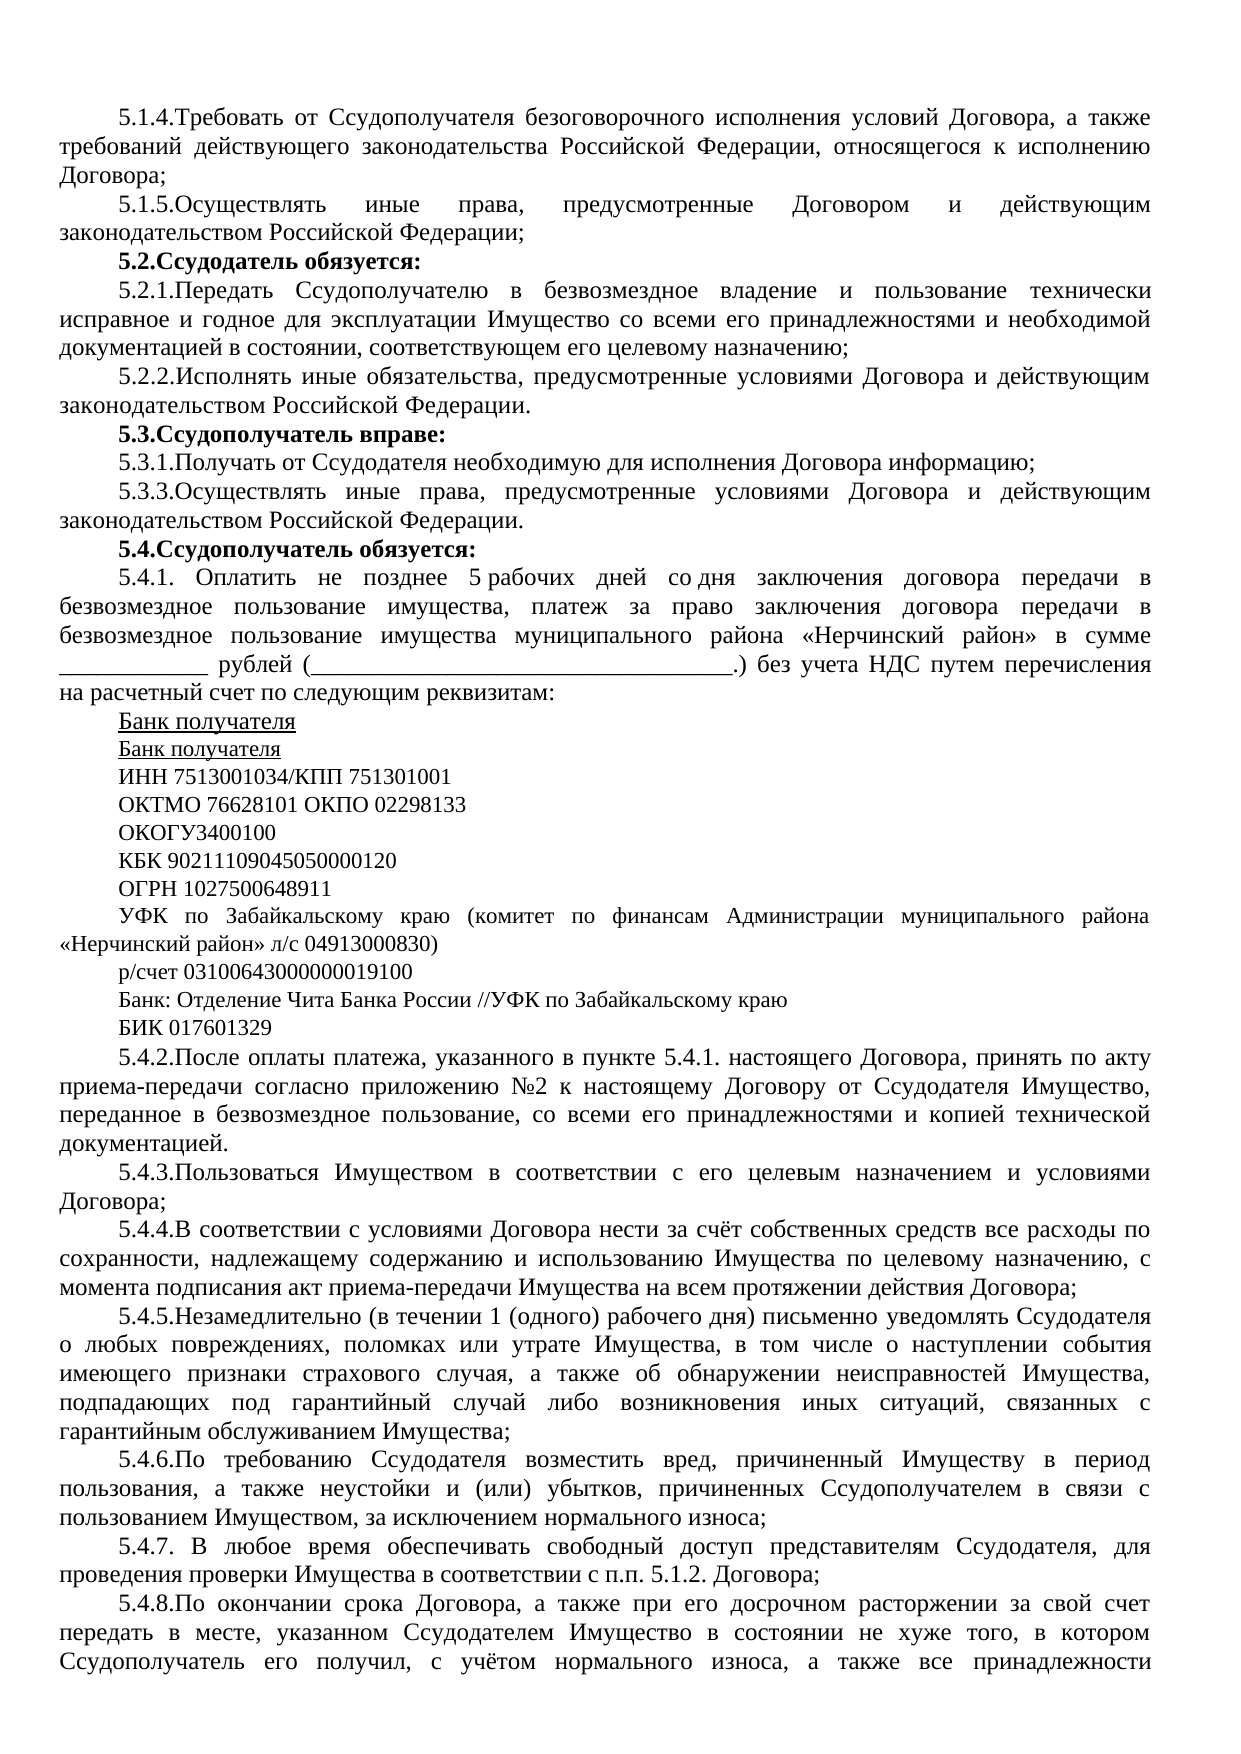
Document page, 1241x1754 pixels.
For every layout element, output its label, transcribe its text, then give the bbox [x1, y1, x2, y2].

text ОКОГУ3400100 [59, 819, 1152, 845]
list 5.4.5.Незамедлительно (в течении 1 (одного) рабочего дня) письменно уведомлять Ссудодателя о любых повреждениях, поломках или утрате Имущества, в том числе о наступлении события имеющего признаки страхового случая, а также об обнаружении неисправностей Имущества, подпадающих под гарантийный случай либо возникновения иных ситуаций, связанных с гарантийным обслуживанием Имущества; [59, 1301, 1152, 1444]
text 5.4.7. В любое время обеспечивать свободный доступ представителям Ссудодателя, для проведения проверки Имущества в соответствии с п.п. 5.1.2. Договора; [59, 1531, 1152, 1588]
text 5.4.1. Оплатить не позднее 5 рабочих дней со дня заключения договора передачи в безвозмездное пользование имущества, платеж за право заключения договора передачи в безвозмездное пользование имущества муниципального района «Нерчинский район» в сумме ____________ рублей (__________________________________.) без учета НДС путем перечисления на расчетный счет по следующим реквизитам: [59, 562, 1152, 706]
list 5.2.2.Исполнять иные обязательства, предусмотренные условиями Договора и действующим законодательством Российской Федерации. [59, 361, 1152, 419]
text 5.4.2.После оплаты платежа, указанного в пункте 5.4.1. настоящего Договора, принять по акту приема-передачи согласно приложению №2 к настоящему Договору от Ссудодателя Имущество, переданное в безвозмездное пользование, со всеми его принадлежностями и копией технической документацией. [59, 1042, 1152, 1157]
text Банк получателя [59, 706, 1152, 735]
text УФК по Забайкальскому краю (комитет по финансам Администрации муниципального района «Нерчинский район» л/с 04913000830) [59, 902, 1152, 957]
text 5.4.6.По требованию Ссудодателя возместить вред, причиненный Имуществу в период пользования, а также неустойки и (или) убытков, причиненных Ссудополучателем в связи с пользованием Имуществом, за исключением нормального износа; [59, 1444, 1152, 1531]
text ОГРН 1027500648911 [59, 874, 1152, 901]
text 5.1.4.Требовать от Ссудополучателя безоговорочного исполнения условий Договора, а также требований действующего законодательства Российской Федерации, относящегося к исполнению Договора; [59, 102, 1152, 189]
list 5.3.3.Осуществлять иные права, предусмотренные условиями Договора и действующим законодательством Российской Федерации. [59, 476, 1152, 534]
list 5.2.1.Передать Ссудополучателю в безвозмездное владение и пользование технически исправное и годное для эксплуатации Имущество со всеми его принадлежностями и необходимой документацией в состоянии, соответствующем его целевому назначению; [59, 275, 1152, 361]
text ИНН 7513001034/КПП 751301001 [59, 763, 1152, 789]
text Банк получателя [59, 735, 1152, 761]
text 5.3.Ссудополучатель вправе: [59, 419, 1152, 447]
text ОКТМО 76628101 ОКПО 02298133 [59, 791, 1152, 817]
text Банк: Отделение Чита Банка России //УФК по Забайкальскому краю [59, 986, 1152, 1013]
text КБК 90211109045050000120 [59, 847, 1152, 873]
text 5.2.Ссудодатель обязуется: [59, 246, 1152, 275]
list 5.3.1.Получать от Ссудодателя необходимую для исполнения Договора информацию; [59, 447, 1152, 476]
text 5.4.Ссудополучатель обязуется: [59, 534, 1152, 562]
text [59, 1588, 1152, 1674]
text 5.1.5.Осуществлять иные права, предусмотренные Договором и действующим законодательством Российской Федерации; [59, 189, 1152, 246]
list 5.4.4.В соответствии с условиями Договора нести за счёт собственных средств все расходы по сохранности, надлежащему содержанию и использованию Имущества по целевому назначению, с момента подписания акт приема-передачи Имущества на всем протяжении действия Договора; [59, 1214, 1152, 1301]
text р/счет 03100643000000019100 [59, 958, 1152, 985]
text 5.4.3.Пользоваться Имуществом в соответствии с его целевым назначением и условиями Договора; [59, 1157, 1152, 1214]
text БИК 017601329 [59, 1014, 1152, 1041]
